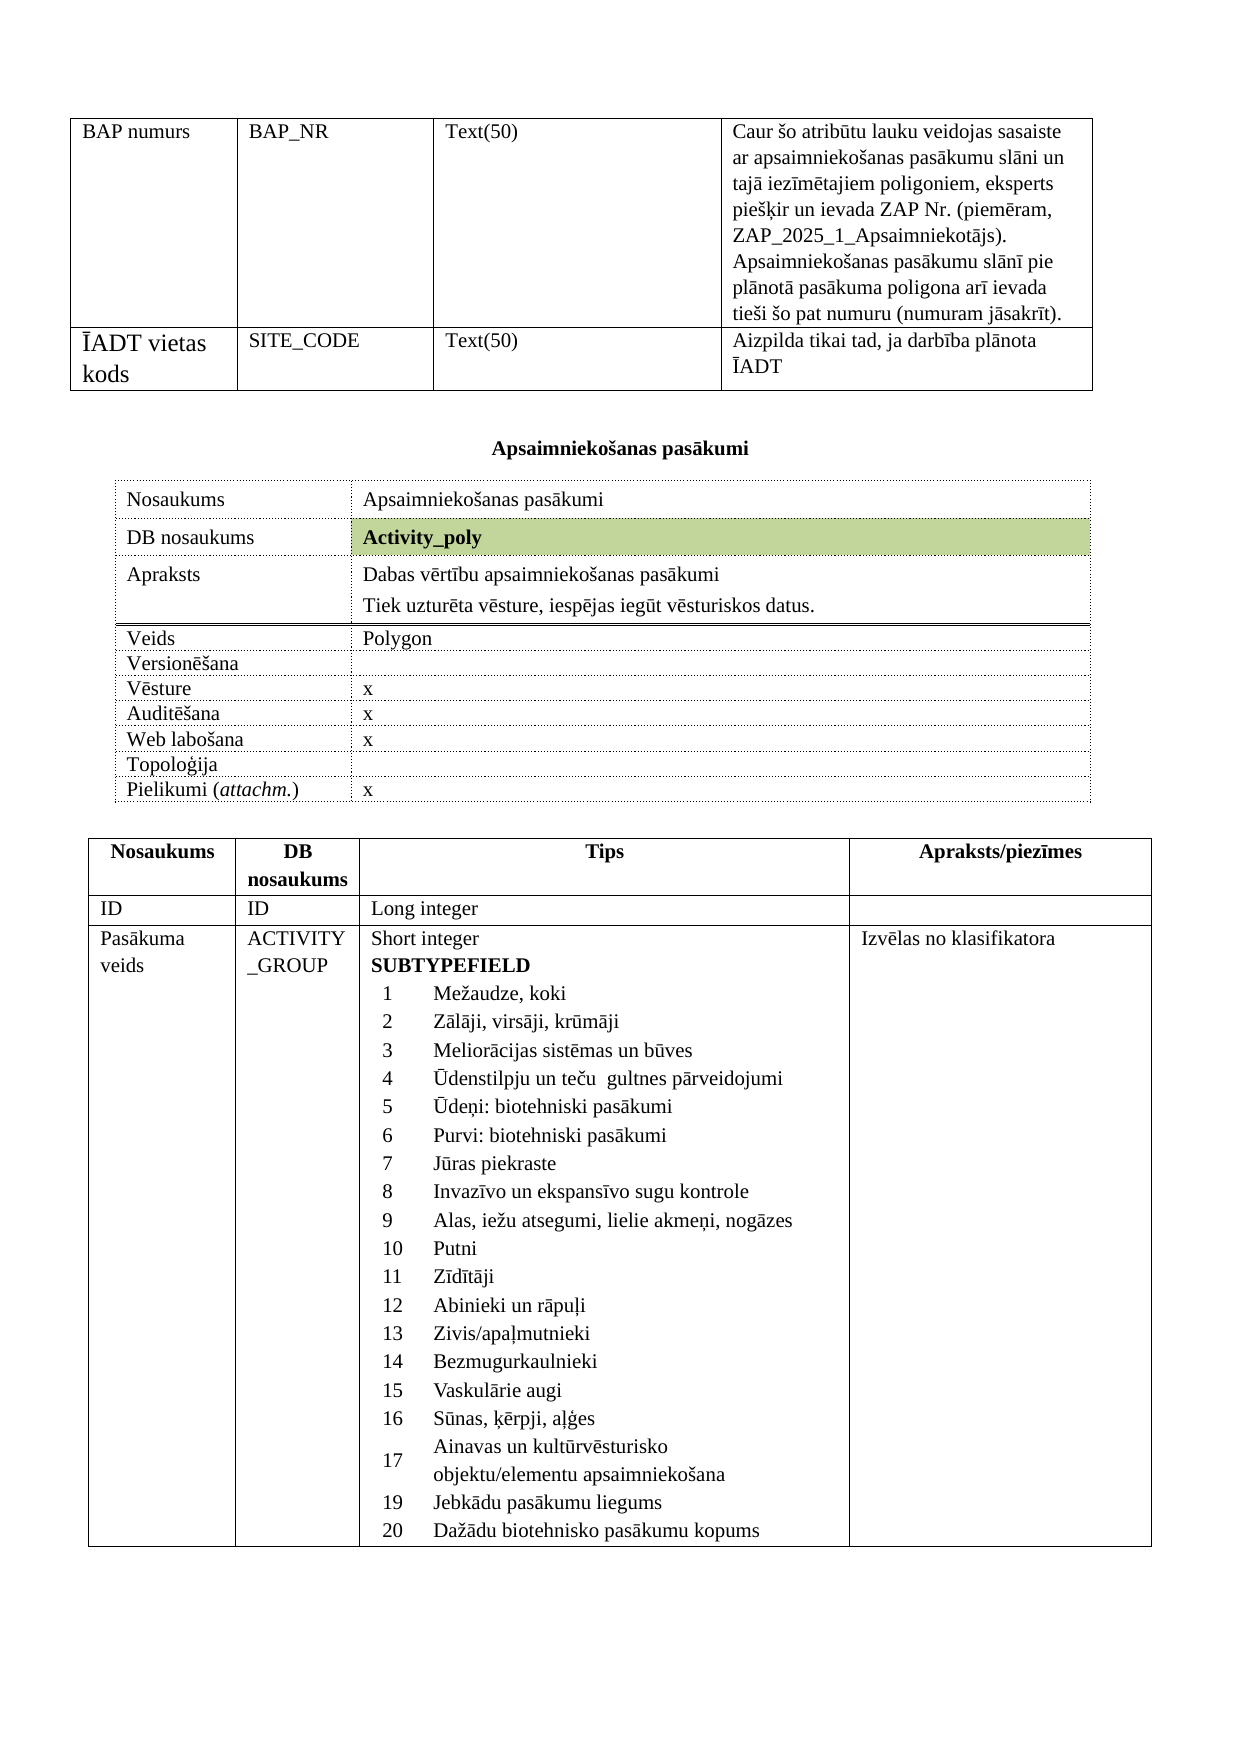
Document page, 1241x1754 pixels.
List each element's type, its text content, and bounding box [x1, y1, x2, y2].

table_cell Short integer SUBTYPEFIELD [360, 926, 849, 1546]
table_header Nosaukums [89, 839, 235, 895]
table_cell BAP_NR [238, 119, 433, 327]
table_cell ID [89, 896, 235, 925]
table_cell Long integer [360, 896, 849, 925]
table_cell Text(50) [434, 328, 721, 390]
table_cell Topoloģija [115, 751, 351, 776]
table_header Apraksts/piezīmes [850, 839, 1151, 895]
table_cell Web labošana [115, 725, 351, 751]
table_cell x [351, 675, 1090, 700]
table_cell Izvēlas no klasifikatora [850, 926, 1151, 1546]
table_cell Aizpilda tikai tad, ja darbība plānota ĪADT [722, 328, 1092, 390]
table_cell [351, 751, 1090, 776]
table_cell x [351, 776, 1090, 801]
table_cell ĪADT vietas kods [71, 328, 237, 390]
table_cell Caur šo atribūtu lauku veidojas sasaiste ar apsaimniekošanas pasākumu slāni un tajā iezīmētajiem poligoniem, eksperts piešķir un ievada ZAP Nr. (piemēram, ZAP_2025_1_Apsaimniekotājs). Apsaimniekošanas pasākumu slānī pie plānotā pasākuma poligona arī ievada tieši šo pat numuru (numuram jāsakrīt). [722, 119, 1092, 327]
table_cell ACTIVITY_GROUP [236, 926, 359, 1546]
table_cell Apraksts [115, 555, 351, 623]
table_cell Pasākuma veids [89, 926, 235, 1546]
table_cell x [351, 700, 1090, 725]
table_header Tips [360, 839, 849, 895]
table_cell SITE_CODE [238, 328, 433, 390]
table_header Nosaukums [115, 480, 351, 517]
table_cell Auditēšana [115, 700, 351, 725]
table_header DB nosaukums [236, 839, 359, 895]
table_cell Text(50) [434, 119, 721, 327]
table_cell [351, 650, 1090, 675]
table_cell Pielikumi (attachm.) [115, 776, 351, 801]
table_cell Activity_poly [351, 518, 1090, 555]
table_cell Versionēšana [115, 650, 351, 675]
table_header Apsaimniekošanas pasākumi [351, 480, 1090, 517]
table_cell [850, 896, 1151, 925]
table_cell ID [236, 896, 359, 925]
table_cell Veids [115, 626, 351, 650]
table_cell Polygon [351, 626, 1090, 650]
table_cell Dabas vērtību apsaimniekošanas pasākumi Tiek uzturēta vēsture, iespējas iegūt vēsturiskos datus. [351, 555, 1090, 623]
text Apsaimniekošanas pasākumi [118, 436, 1122, 459]
table_cell BAP numurs [71, 119, 237, 327]
table_cell x [351, 725, 1090, 751]
table_cell Vēsture [115, 675, 351, 700]
table_cell DB nosaukums [115, 518, 351, 555]
